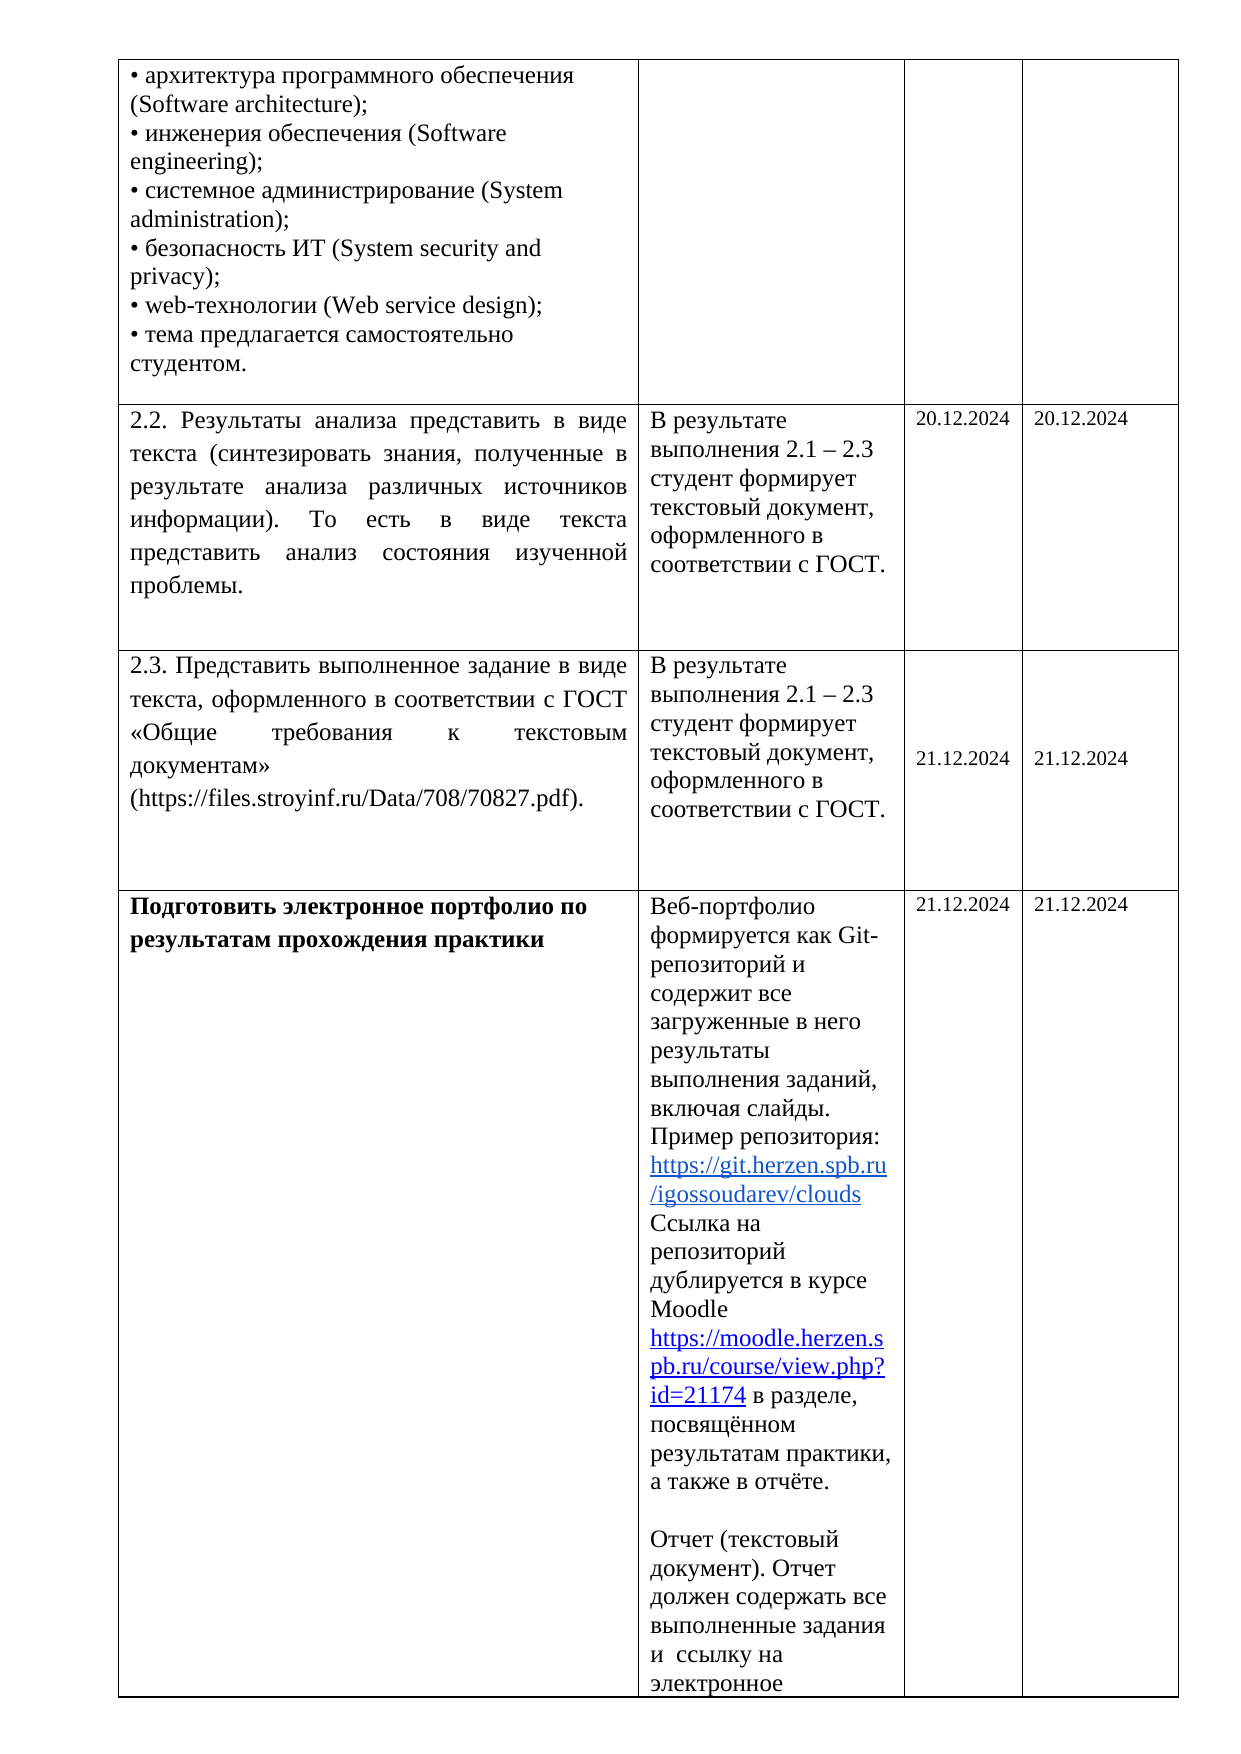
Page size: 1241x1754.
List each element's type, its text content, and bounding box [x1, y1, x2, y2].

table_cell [639, 405, 904, 649]
table_cell 20.12.2024 [1023, 405, 1178, 649]
table_cell 21.12.2024 [905, 651, 1022, 890]
table_cell 21.12.2024 [905, 891, 1022, 1696]
table_cell 2.2. Результаты анализа представить в виде текста (синтезировать знания, полученные в результате анализа различных источников информации). То есть в виде текста представить анализ состояния изученной проблемы. [119, 405, 638, 649]
table_cell 20.12.2024 [905, 405, 1022, 649]
table_cell В результате выполнения 2.1 – 2.3 студент формирует текстовый документ, оформленного в соответствии с ГОСТ. [639, 651, 904, 890]
table_cell 21.12.2024 [1023, 891, 1178, 1696]
table_cell 21.12.2024 [1023, 651, 1178, 890]
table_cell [119, 891, 638, 1696]
table_cell 2.3. Представить выполненное задание в виде текста, оформленного в соответствии с ГОСТ «Общие требования к текстовым документам» (https://files.stroyinf.ru/Data/708/70827.pdf). [119, 651, 638, 890]
